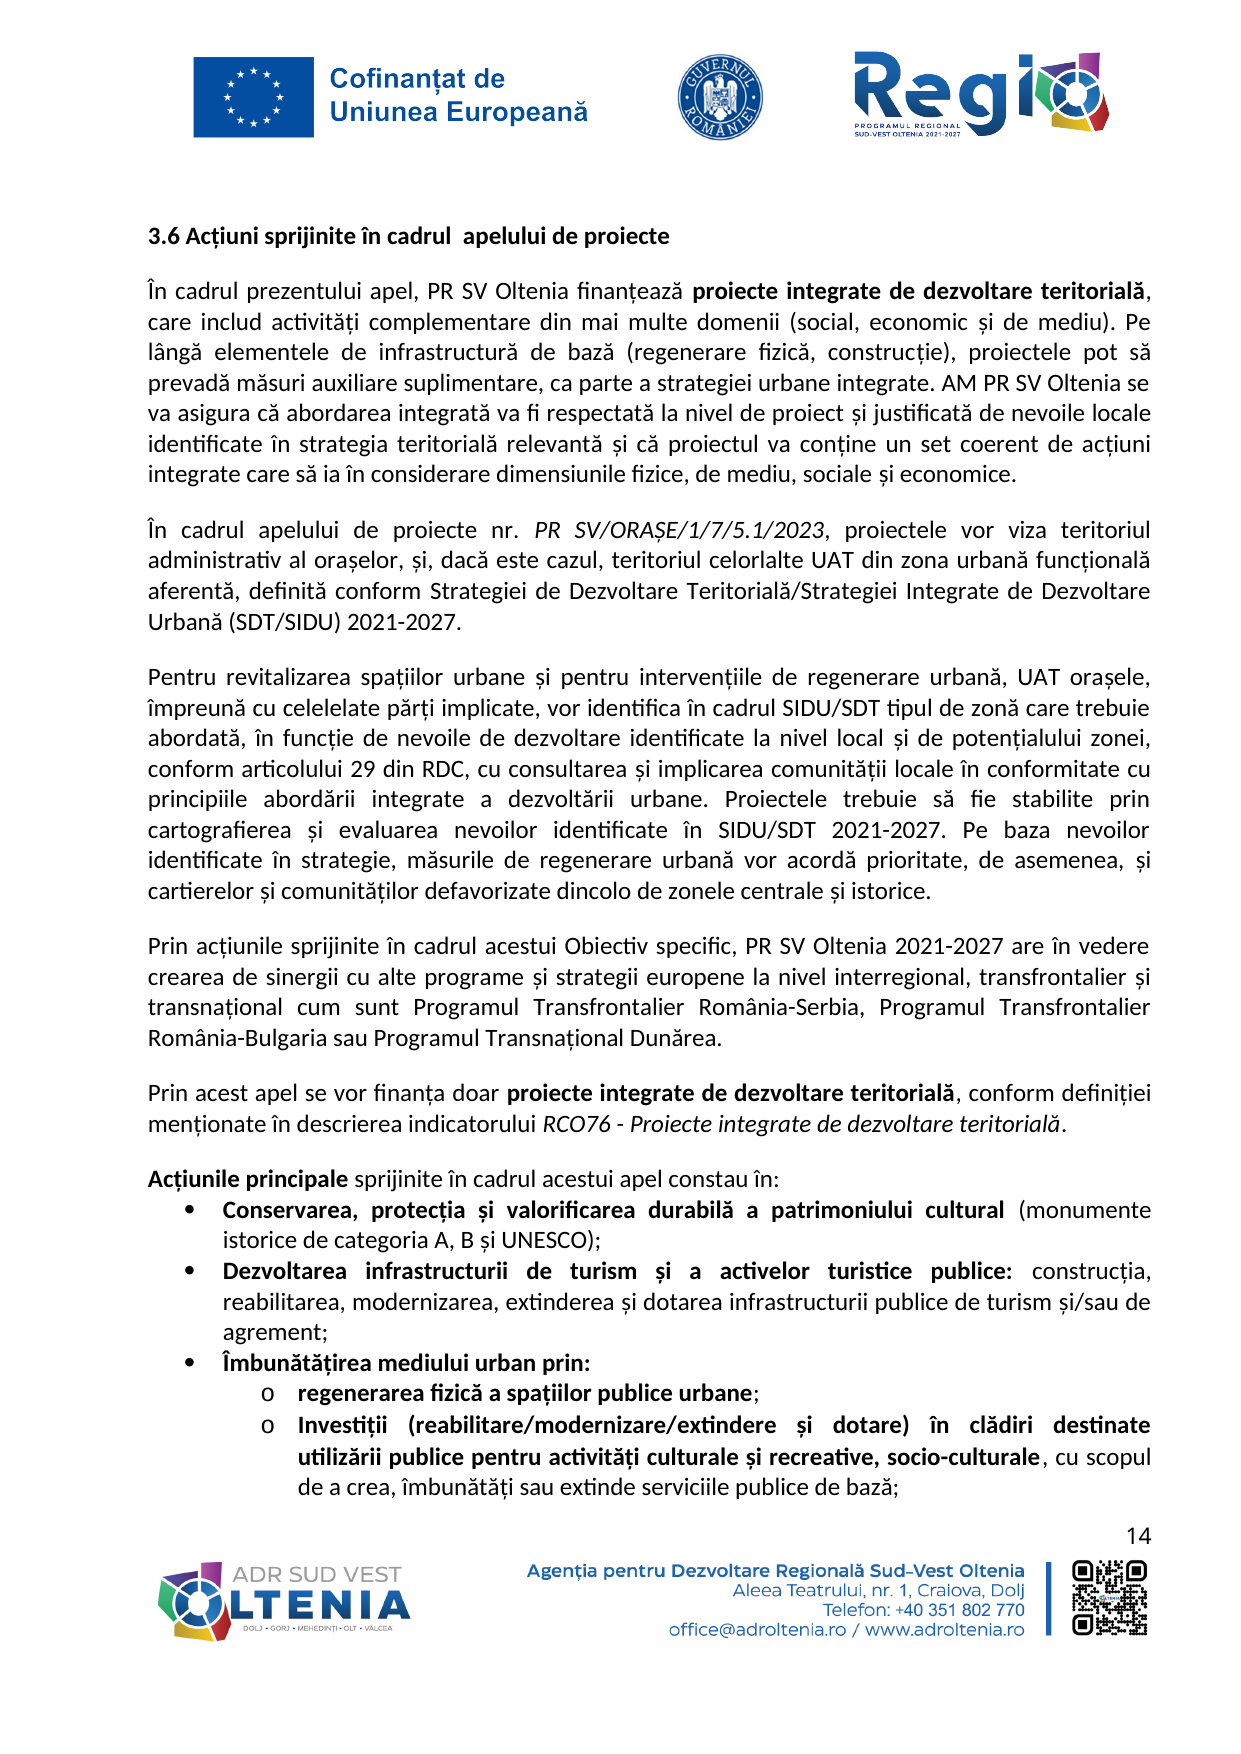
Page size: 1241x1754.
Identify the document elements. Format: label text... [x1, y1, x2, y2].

list Dezvoltarea infrastructurii de turism și a activelor turistice publice: construcția, reabilitarea, modernizarea, extinderea și dotarea infrastructurii publice de turism și/sau de agrement; [185, 1255, 1152, 1347]
picture [852, 50, 1111, 139]
text În cadrul prezentului apel, PR SV Oltenia finanţează proiecte integrate de dezvoltare teritorială, care includ activități complementare din mai multe domenii (social, economic și de mediu). Pe lângă elementele de infrastructură de bază (regenerare fizică, construcție), proiectele pot să prevadă măsuri auxiliare suplimentare, ca parte a strategiei urbane integrate. AM PR SV Oltenia se va asigura că abordarea integrată va fi respectată la nivel de proiect și justificată de nevoile locale identificate în strategia teritorială relevantă și că proiectul va conține un set coerent de acțiuni integrate care să ia în considerare dimensiunile fizice, de mediu, sociale și economice. [148, 276, 1152, 489]
list Acţiunile principale sprijinite în cadrul acestui apel constau în: [148, 1163, 1152, 1194]
list Investiții (reabilitare/modernizare/extindere și dotare) în clădiri destinate utilizării publice pentru activități culturale și recreative, socio-culturale, cu scopul de a crea, îmbunătăți sau extinde serviciile publice de bază; [260, 1409, 1152, 1502]
list Conservarea, protecția și valorificarea durabilă a patrimoniului cultural (monumente istorice de categoria A, B și UNESCO); [185, 1194, 1152, 1255]
text În cadrul apelului de proiecte nr. PR SV/ORAȘE/1/7/5.1/2023, proiectele vor viza teritoriul administrativ al orașelor, și, dacă este cazul, teritoriul celorlalte UAT din zona urbană funcţională aferentă, definită conform Strategiei de Dezvoltare Teritorială/Strategiei Integrate de Dezvoltare Urbană (SDT/SIDU) 2021-2027. [148, 514, 1152, 636]
list regenerarea fizică a spațiilor publice urbane; [260, 1377, 1152, 1409]
text Pentru revitalizarea spațiilor urbane și pentru intervențiile de regenerare urbană, UAT orașele, împreună cu celelelate părţi implicate, vor identifica în cadrul SIDU/SDT tipul de zonă care trebuie abordată, în funcție de nevoile de dezvoltare identificate la nivel local și de potențialului zonei, conform articolului 29 din RDC, cu consultarea și implicarea comunității locale în conformitate cu principiile abordării integrate a dezvoltării urbane. Proiectele trebuie să fie stabilite prin cartografierea și evaluarea nevoilor identificate în SIDU/SDT 2021-2027. Pe baza nevoilor identificate în strategie, măsurile de regenerare urbană vor acordă prioritate, de asemenea, și cartierelor și comunităților defavorizate dincolo de zonele centrale și istorice. [148, 661, 1152, 905]
text Prin acest apel se vor finanţa doar proiecte integrate de dezvoltare teritorială, conform definiţiei menţionate în descrierea indicatorului RCO76 - Proiecte integrate de dezvoltare teritorială. [148, 1077, 1152, 1138]
picture [148, 1551, 1152, 1648]
list Îmbunătățirea mediului urban prin: [185, 1347, 1152, 1377]
subtitle 3.6 Acțiuni sprijinite în cadrul apelului de proiecte [148, 220, 1152, 251]
picture [674, 52, 768, 142]
text Prin acțiunile sprijinite în cadrul acestui Obiectiv specific, PR SV Oltenia 2021-2027 are în vedere crearea de sinergii cu alte programe și strategii europene la nivel interregional, transfrontalier și transnațional cum sunt Programul Transfrontalier România-Serbia, Programul Transfrontalier România-Bulgaria sau Programul Transnaţional Dunărea. [148, 930, 1152, 1052]
picture [188, 52, 590, 141]
